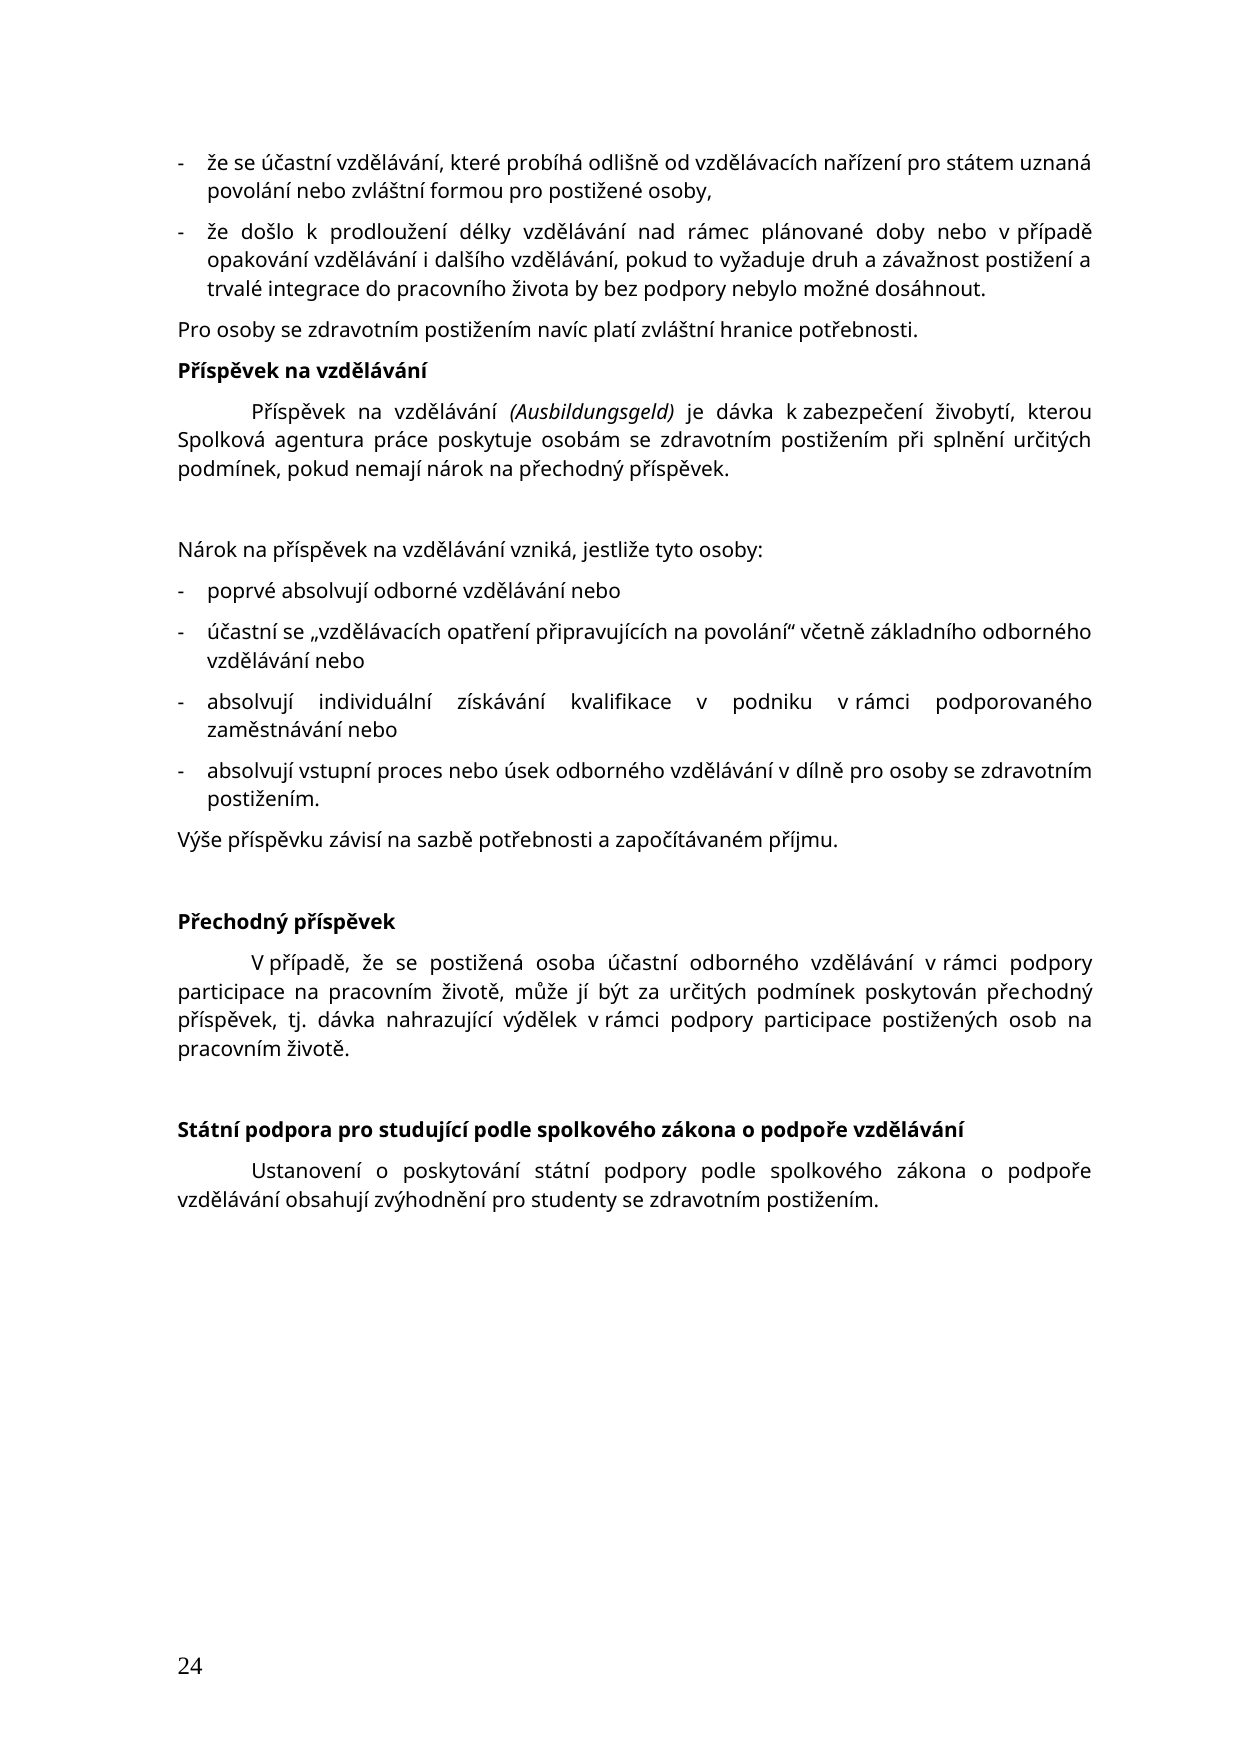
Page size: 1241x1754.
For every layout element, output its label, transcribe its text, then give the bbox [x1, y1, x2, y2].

text V případě, že se postižená osoba účastní odborného vzdělávání v rámci podpory participace na pracovním životě, může jí být za určitých podmínek poskytován přechodný příspěvek, tj. dávka nahrazující výdělek v rámci podpory participace postižených osob na pracovním životě. [177, 948, 1092, 1062]
text Výše příspěvku závisí na sazbě potřebnosti a započítávaném příjmu. [177, 826, 1092, 854]
text Ustanovení o poskytování státní podpory podle spolkového zákona o podpoře vzdělávání obsahují zvýhodnění pro studenty se zdravotním postižením. [177, 1156, 1092, 1213]
list absolvují vstupní proces nebo úsek odborného vzdělávání v dílně pro osoby se zdravotním postižením. [177, 756, 1092, 813]
list absolvují individuální získávání kvalifikace v podniku v rámci podporovaného zaměstnávání nebo [177, 687, 1092, 744]
text Pro osoby se zdravotním postižením navíc platí zvláštní hranice potřebnosti. [177, 315, 1092, 343]
text Přechodný příspěvek [177, 907, 1092, 936]
text Příspěvek na vzdělávání [177, 356, 1092, 384]
text Státní podpora pro studující podle spolkového zákona o podpoře vzdělávání [177, 1116, 1092, 1144]
list účastní se „vzdělávacích opatření připravujících na povolání“ včetně základního odborného vzdělávání nebo [177, 617, 1092, 674]
list poprvé absolvují odborné vzdělávání nebo [177, 576, 1092, 605]
list že došlo k prodloužení délky vzdělávání nad rámec plánované doby nebo v případě opakování vzdělávání i dalšího vzdělávání, pokud to vyžaduje druh a závažnost postižení a trvalé integrace do pracovního života by bez podpory nebylo možné dosáhnout. [177, 217, 1092, 302]
list že se účastní vzdělávání, které probíhá odlišně od vzdělávacích nařízení pro státem uznaná povolání nebo zvláštní formou pro postižené osoby, [177, 148, 1092, 204]
text Příspěvek na vzdělávání (Ausbildungsgeld) je dávka k zabezpečení živobytí, kterou Spolková agentura práce poskytuje osobám se zdravotním postižením při splnění určitých podmínek, pokud nemají nárok na přechodný příspěvek. [177, 397, 1092, 482]
text Nárok na příspěvek na vzdělávání vzniká, jestliže tyto osoby: [177, 536, 1092, 564]
